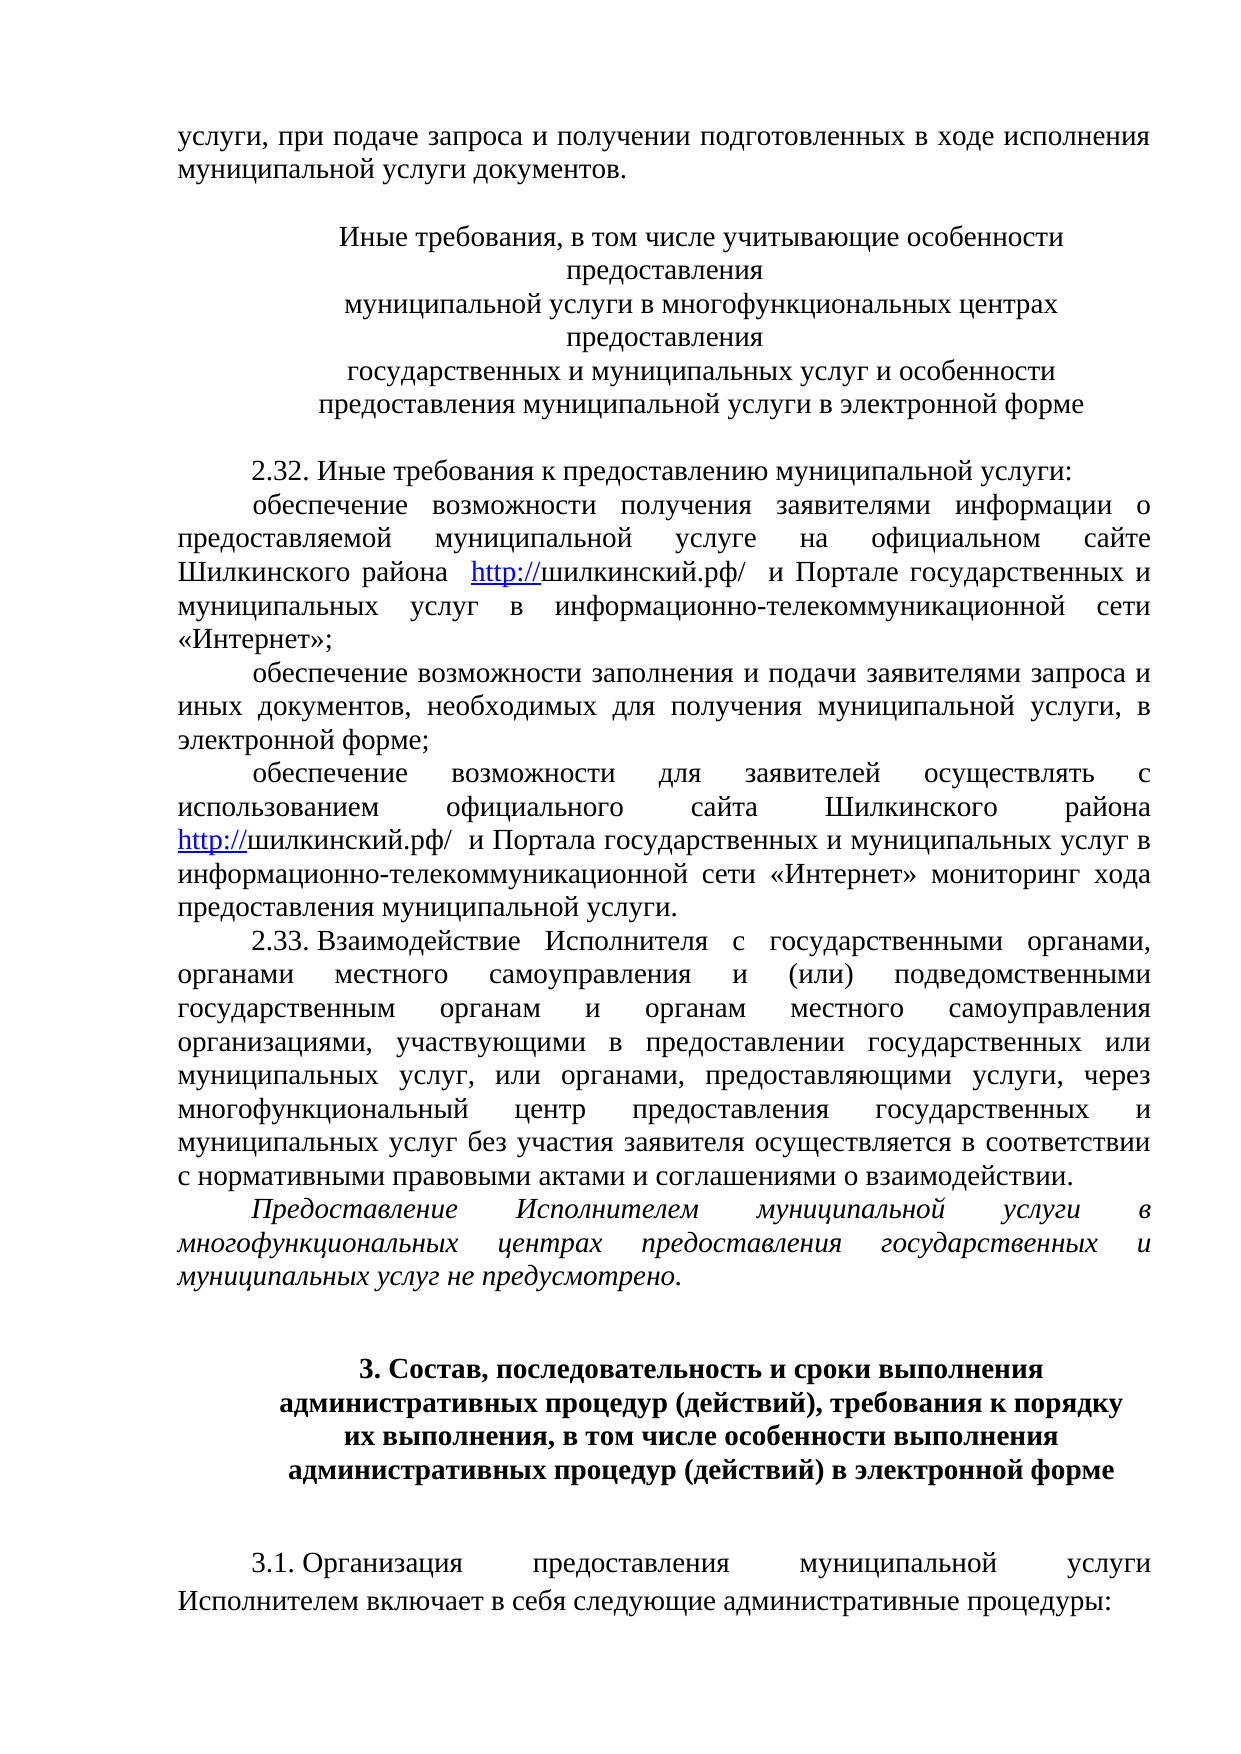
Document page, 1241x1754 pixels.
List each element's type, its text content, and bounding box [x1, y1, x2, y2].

text обеспечение возможности получения заявителями информации о предоставляемой муниципальной услуге на официальном сайте Шилкинского района http://шилкинский.рф/ и Портале государственных и муниципальных услуг в информационно-телекоммуникационной сети «Интернет»; [177, 487, 1152, 655]
text обеспечение возможности заполнения и подачи заявителями запроса и иных документов, необходимых для получения муниципальной услуги, в электронной форме; [177, 655, 1152, 755]
subtitle административных процедур (действий) в электронной форме [177, 1452, 1152, 1486]
text Иные требования, в том числе учитывающие особенности предоставления [177, 219, 1152, 286]
text 2.33. Взаимодействие Исполнителя с государственными органами, органами местного самоуправления и (или) подведомственными государственным органам и органам местного самоуправления организациями, участвующими в предоставлении государственных или муниципальных услуг, или органами, предоставляющими услуги, через многофункциональный центр предоставления государственных и муниципальных услуг без участия заявителя осуществляется в соответствии с нормативными правовыми актами и соглашениями о взаимодействии. [177, 923, 1152, 1191]
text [177, 118, 1152, 185]
subtitle административных процедур (действий), требования к порядку [177, 1385, 1152, 1418]
text 2.32. Иные требования к предоставлению муниципальной услуги: [177, 453, 1152, 487]
text государственных и муниципальных услуг и особенности [177, 353, 1152, 386]
text предоставления муниципальной услуги в электронной форме [177, 386, 1152, 420]
subtitle их выполнения, в том числе особенности выполнения [177, 1418, 1152, 1452]
text обеспечение возможности для заявителей осуществлять с использованием официального сайта Шилкинского района http://шилкинский.рф/ и Портала государственных и муниципальных услуг в информационно-телекоммуникационной сети «Интернет» мониторинг хода предоставления муниципальной услуги. [177, 755, 1152, 923]
text 3.1. Организация предоставления муниципальной услуги Исполнителем включает в себя следующие административные процедуры: [177, 1545, 1152, 1617]
text Предоставление Исполнителем муниципальной услуги в многофункциональных центрах предоставления государственных и муниципальных услуг не предусмотрено. [177, 1191, 1152, 1292]
text муниципальной услуги в многофункциональных центрах предоставления [177, 286, 1152, 353]
subtitle 3. Состав, последовательность и сроки выполнения [177, 1351, 1152, 1385]
